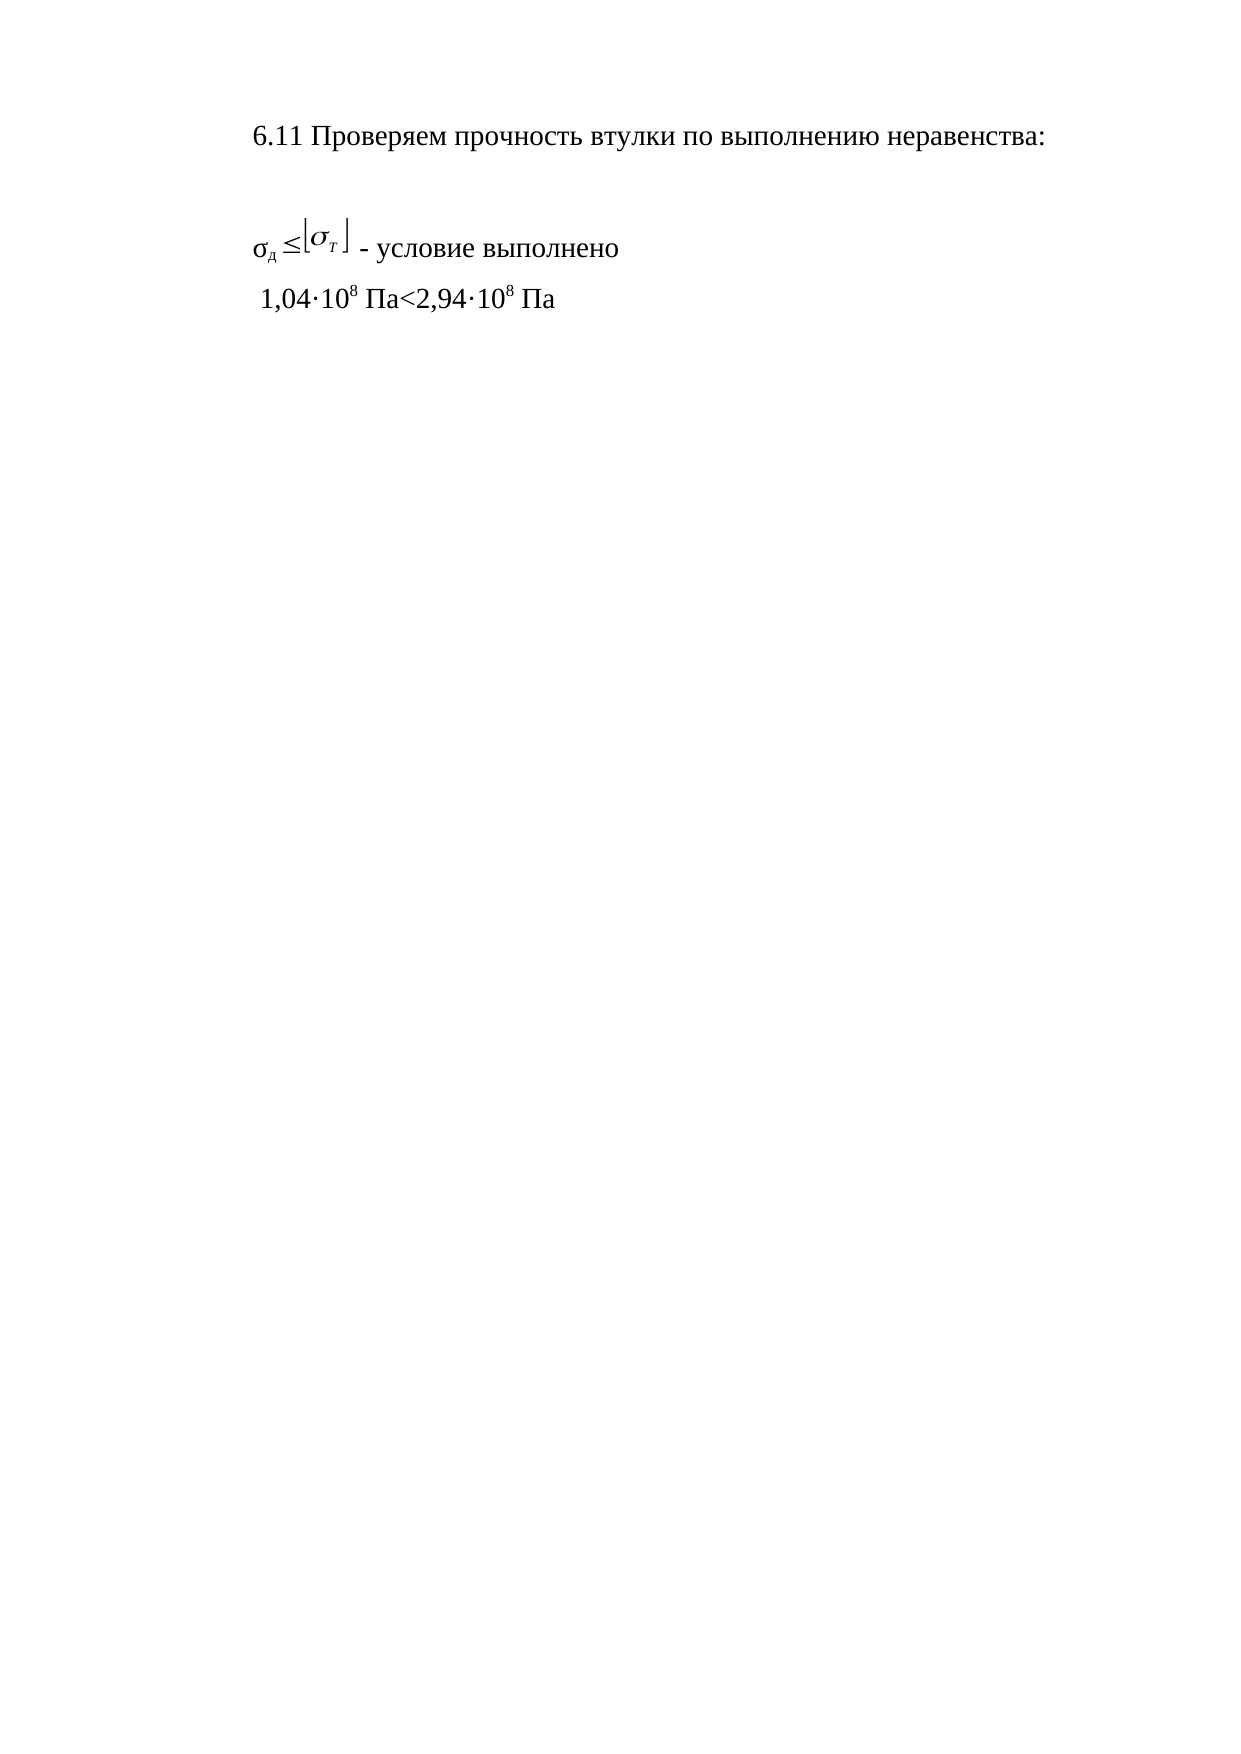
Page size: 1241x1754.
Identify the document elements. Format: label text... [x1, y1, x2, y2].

text 1,04·108 Па<2,94·108 Па [177, 281, 1152, 314]
text 6.11 Проверяем прочность втулки по выполнению неравенства: [177, 118, 1152, 152]
text σд - условие выполнено [177, 219, 1152, 264]
